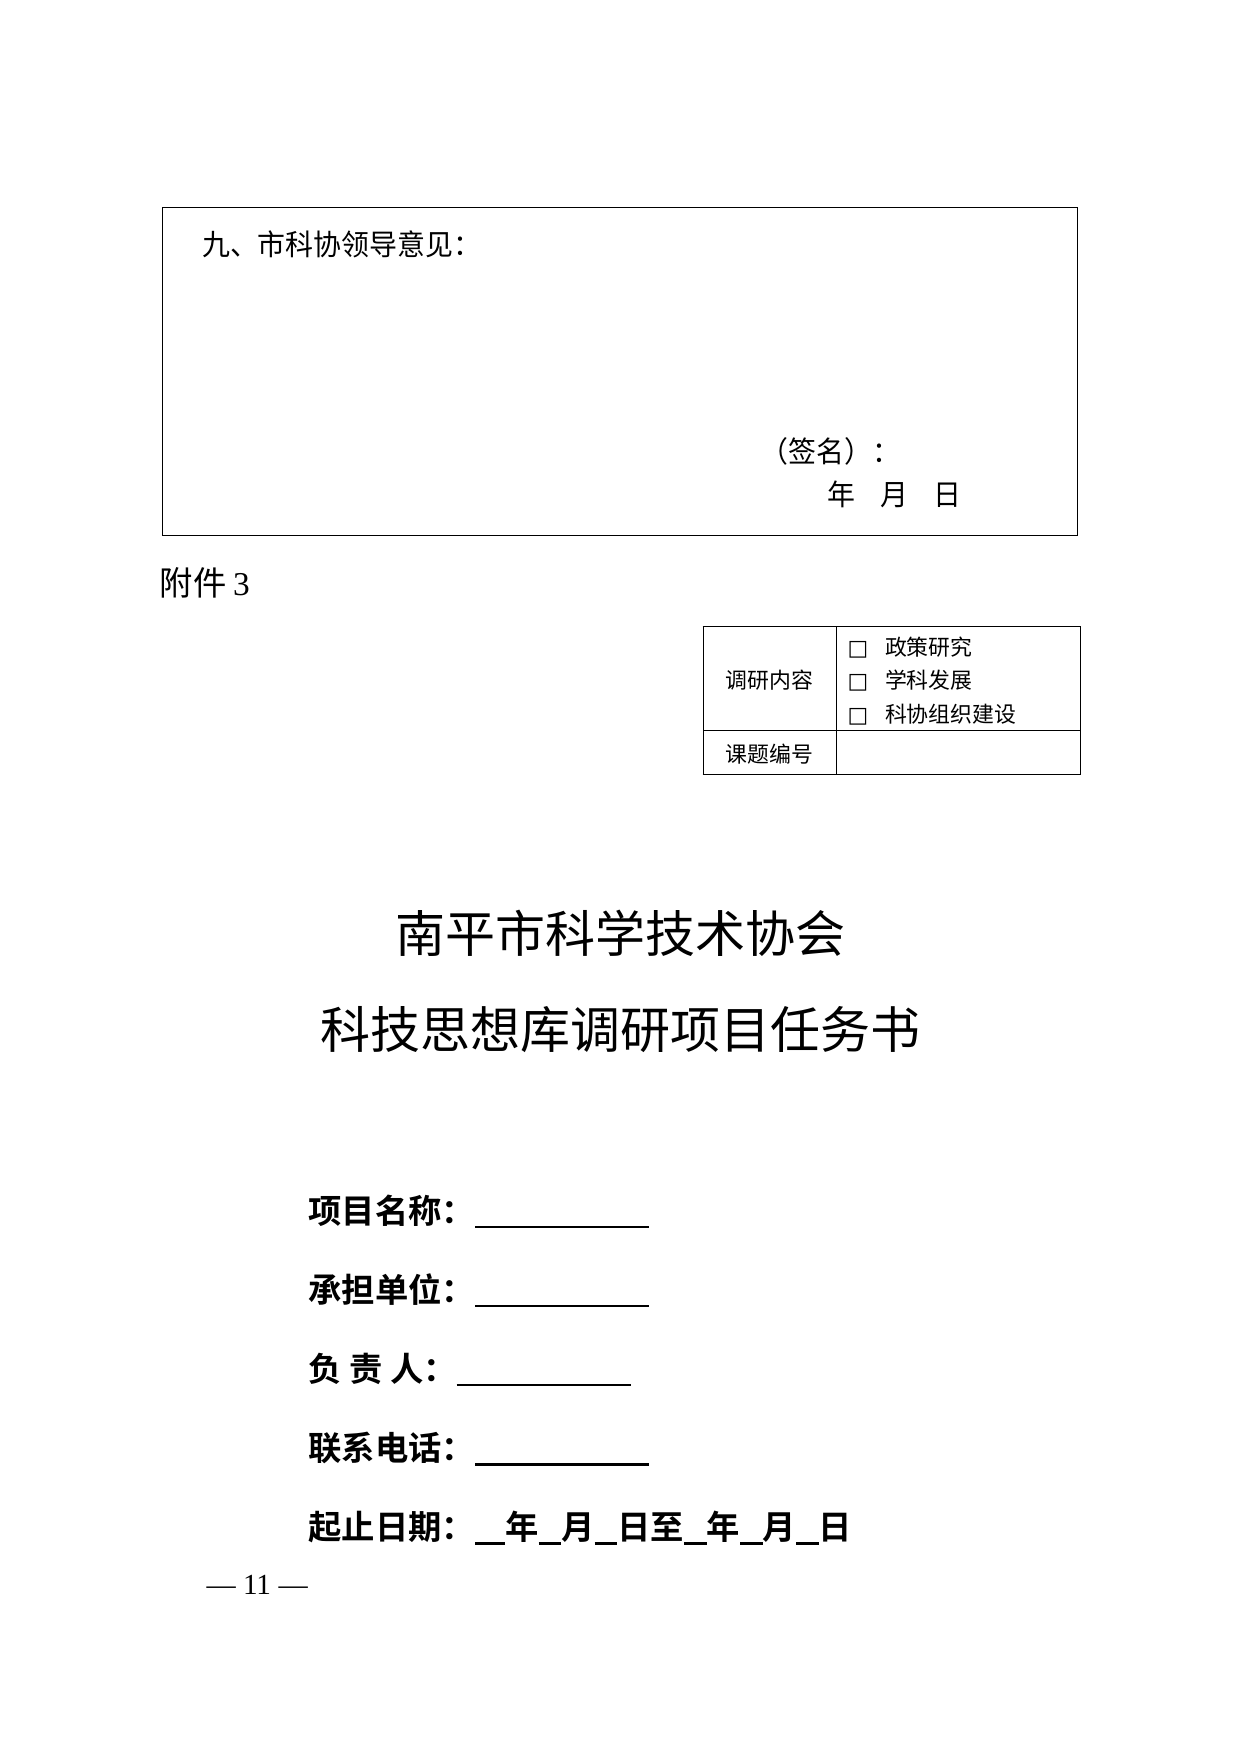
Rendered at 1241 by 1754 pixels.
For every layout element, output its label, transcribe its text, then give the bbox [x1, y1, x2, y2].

text 联系电话： [308, 1391, 1081, 1470]
text 起止日期： 年 月 日至 年 月 日 [308, 1470, 1081, 1549]
table_cell [837, 731, 1080, 774]
table_cell 九、市科协领导意见： （签名）： 年 月 日 [163, 208, 1077, 534]
text 附件3 [159, 536, 1081, 626]
text 项目名称： [308, 1153, 1081, 1233]
table_header 调研内容 [704, 627, 836, 730]
table_header 政策研究 学科发展 科协组织建设 [837, 627, 1080, 730]
text 承担单位： [308, 1233, 1081, 1312]
text 负 责 人： [308, 1312, 1081, 1391]
text 南平市科学技术协会 [159, 871, 1081, 967]
text 科技思想库调研项目任务书 [159, 967, 1081, 1063]
table_cell 课题编号 [704, 731, 836, 774]
